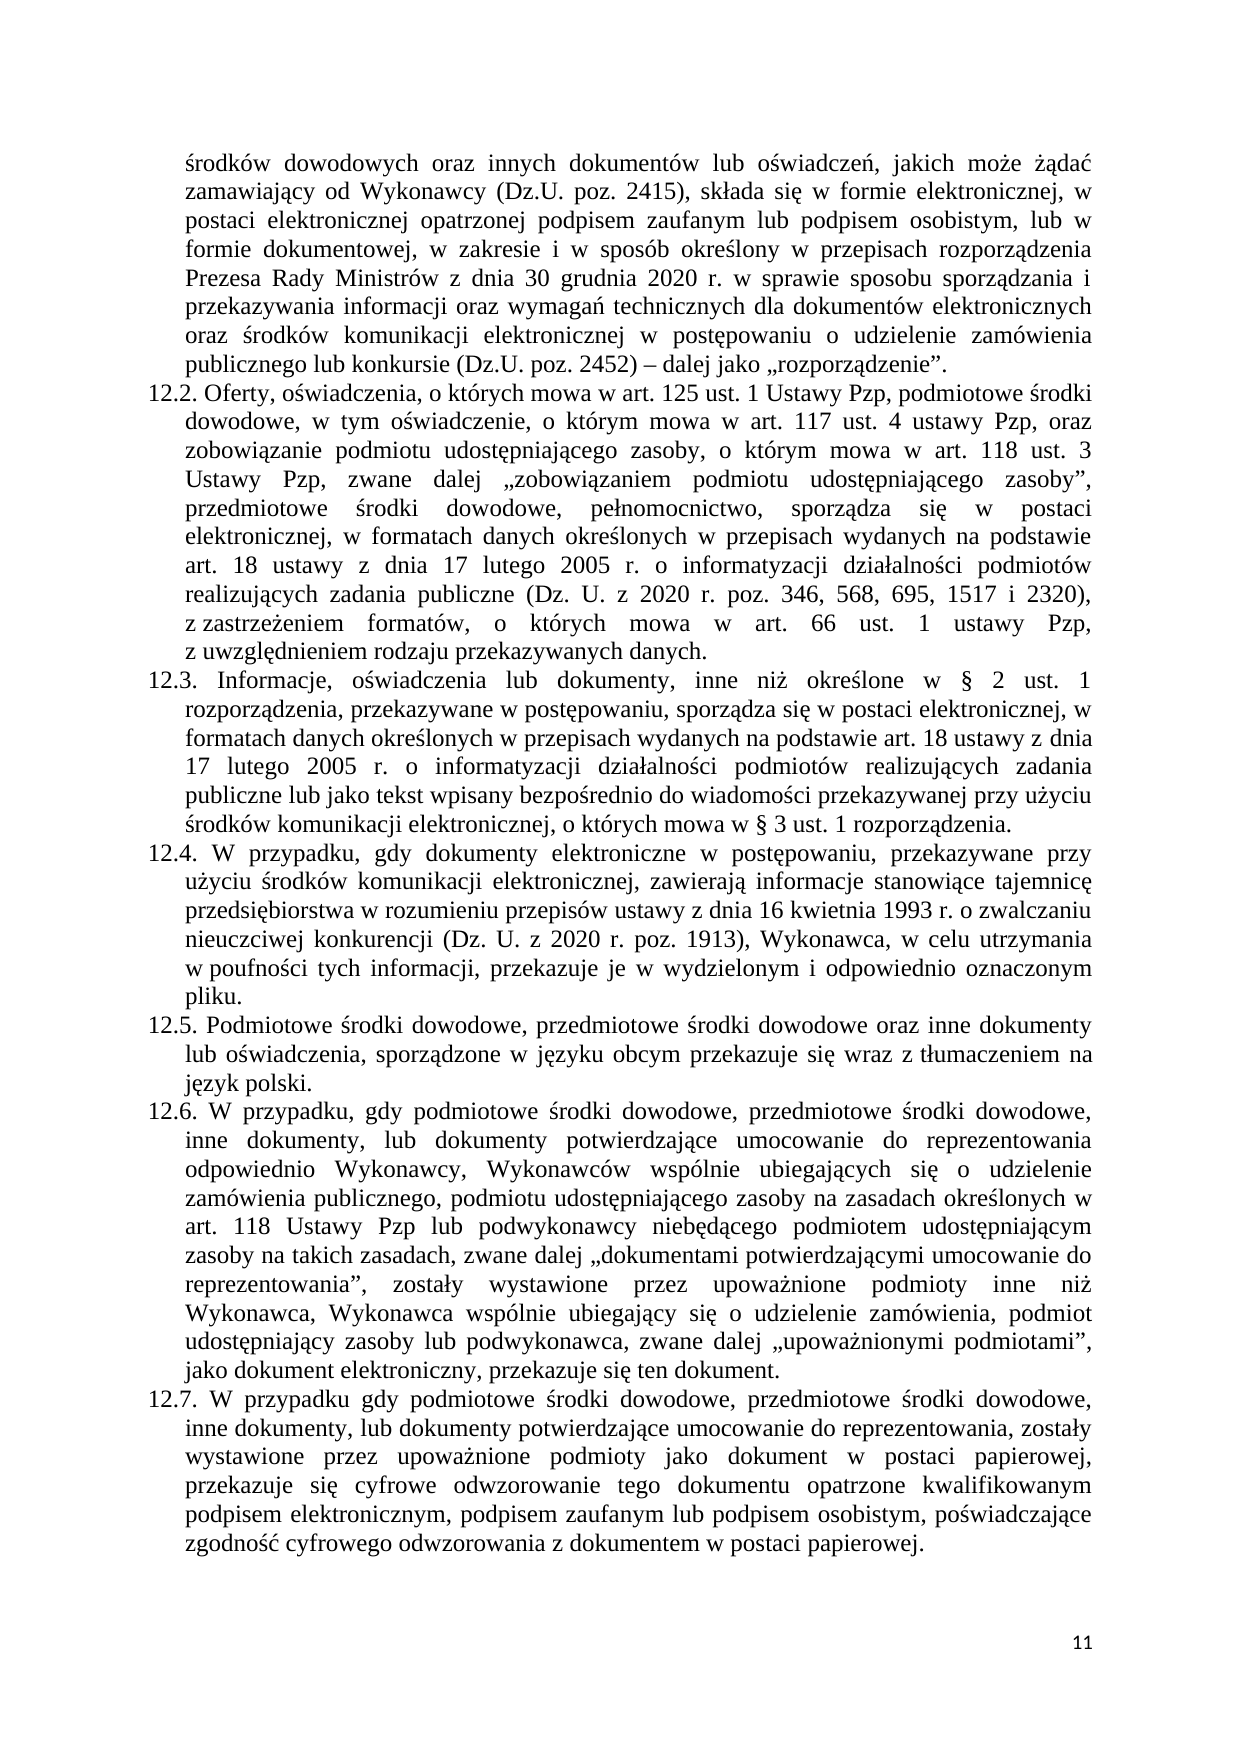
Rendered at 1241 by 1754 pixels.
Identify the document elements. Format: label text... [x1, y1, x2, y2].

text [148, 148, 1093, 378]
text 12.4. W przypadku, gdy dokumenty elektroniczne w postępowaniu, przekazywane przy użyciu środków komunikacji elektronicznej, zawierają informacje stanowiące tajemnicę przedsiębiorstwa w rozumieniu przepisów ustawy z dnia 16 kwietnia 1993 r. o zwalczaniu nieuczciwej konkurencji (Dz. U. z 2020 r. poz. 1913), Wykonawca, w celu utrzymania w poufności tych informacji, przekazuje je w wydzielonym i odpowiednio oznaczonym pliku. [148, 838, 1093, 1010]
text 12.6. W przypadku, gdy podmiotowe środki dowodowe, przedmiotowe środki dowodowe, inne dokumenty, lub dokumenty potwierdzające umocowanie do reprezentowania odpowiednio Wykonawcy, Wykonawców wspólnie ubiegających się o udzielenie zamówienia publicznego, podmiotu udostępniającego zasoby na zasadach określonych w art. 118 Ustawy Pzp lub podwykonawcy niebędącego podmiotem udostępniającym zasoby na takich zasadach, zwane dalej „dokumentami potwierdzającymi umocowanie do reprezentowania”, zostały wystawione przez upoważnione podmioty inne niż Wykonawca, Wykonawca wspólnie ubiegający się o udzielenie zamówienia, podmiot udostępniający zasoby lub podwykonawca, zwane dalej „upoważnionymi podmiotami”, jako dokument elektroniczny, przekazuje się ten dokument. [148, 1096, 1093, 1384]
text 12.7. W przypadku gdy podmiotowe środki dowodowe, przedmiotowe środki dowodowe, inne dokumenty, lub dokumenty potwierdzające umocowanie do reprezentowania, zostały wystawione przez upoważnione podmioty jako dokument w postaci papierowej, przekazuje się cyfrowe odwzorowanie tego dokumentu opatrzone kwalifikowanym podpisem elektronicznym, podpisem zaufanym lub podpisem osobistym, poświadczające zgodność cyfrowego odwzorowania z dokumentem w postaci papierowej. [148, 1384, 1093, 1556]
text 12.2. Oferty, oświadczenia, o których mowa w art. 125 ust. 1 Ustawy Pzp, podmiotowe środki dowodowe, w tym oświadczenie, o którym mowa w art. 117 ust. 4 ustawy Pzp, oraz zobowiązanie podmiotu udostępniającego zasoby, o którym mowa w art. 118 ust. 3 Ustawy Pzp, zwane dalej „zobowiązaniem podmiotu udostępniającego zasoby”, przedmiotowe środki dowodowe, pełnomocnictwo, sporządza się w postaci elektronicznej, w formatach danych określonych w przepisach wydanych na podstawie art. 18 ustawy z dnia 17 lutego 2005 r. o informatyzacji działalności podmiotów realizujących zadania publiczne (Dz. U. z 2020 r. poz. 346, 568, 695, 1517 i 2320), z zastrzeżeniem formatów, o których mowa w art. 66 ust. 1 ustawy Pzp, z uwzględnieniem rodzaju przekazywanych danych. [148, 378, 1093, 665]
text 12.5. Podmiotowe środki dowodowe, przedmiotowe środki dowodowe oraz inne dokumenty lub oświadczenia, sporządzone w języku obcym przekazuje się wraz z tłumaczeniem na język polski. [148, 1010, 1093, 1096]
text 12.3. Informacje, oświadczenia lub dokumenty, inne niż określone w § 2 ust. 1 rozporządzenia, przekazywane w postępowaniu, sporządza się w postaci elektronicznej, w formatach danych określonych w przepisach wydanych na podstawie art. 18 ustawy z dnia 17 lutego 2005 r. o informatyzacji działalności podmiotów realizujących zadania publiczne lub jako tekst wpisany bezpośrednio do wiadomości przekazywanej przy użyciu środków komunikacji elektronicznej, o których mowa w § 3 ust. 1 rozporządzenia. [148, 665, 1093, 838]
